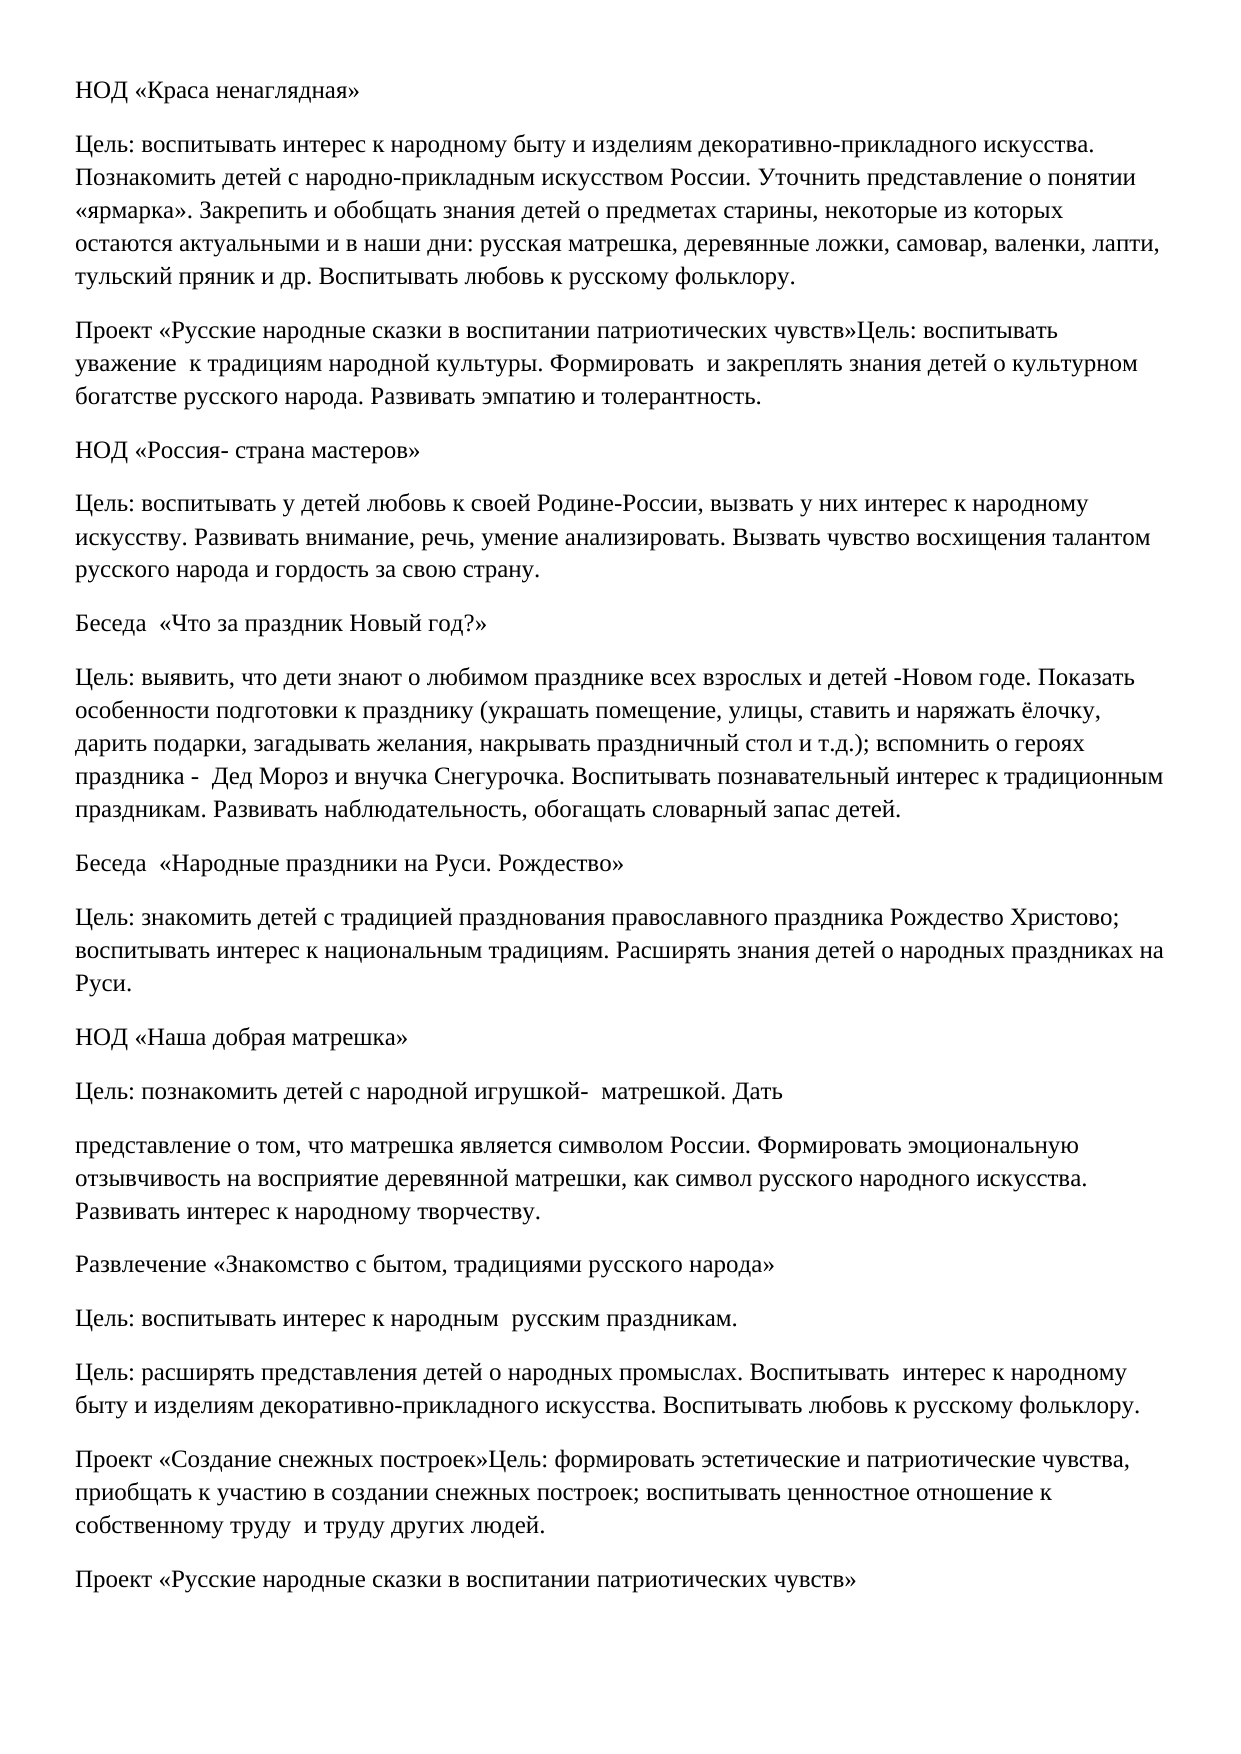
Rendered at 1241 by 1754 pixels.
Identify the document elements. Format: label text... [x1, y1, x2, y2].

text Цель: познакомить детей с народной игрушкой- матрешкой. Дать [75, 1076, 1165, 1104]
text Цель: воспитывать интерес к народным русским праздникам. [75, 1303, 1165, 1332]
text НОД «Наша добрая матрешка» [75, 1022, 1165, 1051]
text Цель: расширять представления детей о народных промыслах. Воспитывать интерес к народному быту и изделиям декоративно-прикладного искусства. Воспитывать любовь к русскому фольклору. [75, 1357, 1165, 1419]
text НОД «Россия- страна мастеров» [75, 435, 1165, 463]
text представление о том, что матрешка является символом России. Формировать эмоциональную отзывчивость на восприятие деревянной матрешки, как символ русского народного искусства. Развивать интерес к народному творчеству. [75, 1130, 1165, 1224]
text Проект «Русские народные сказки в воспитании патриотических чувств»Цель: воспитывать уважение к традициям народной культуры. Формировать и закреплять знания детей о культурном богатстве русского народа. Развивать эмпатию и толерантность. [75, 315, 1165, 409]
text Беседа «Народные праздники на Руси. Рождество» [75, 848, 1165, 877]
text Проект «Русские народные сказки в воспитании патриотических чувств» [75, 1564, 1165, 1593]
text Цель: воспитывать у детей любовь к своей Родине-России, вызвать у них интерес к народному искусству. Развивать внимание, речь, умение анализировать. Вызвать чувство восхищения талантом русского народа и гордость за свою страну. [75, 488, 1165, 583]
text Развлечение «Знакомство с бытом, традициями русского народа» [75, 1249, 1165, 1278]
text Цель: выявить, что дети знают о любимом празднике всех взрослых и детей -Новом годе. Показать особенности подготовки к празднику (украшать помещение, улицы, ставить и наряжать ёлочку, дарить подарки, загадывать желания, накрывать праздничный стол и т.д.); вспомнить о героях праздника - Дед Мороз и внучка Снегурочка. Воспитывать познавательный интерес к традиционным праздникам. Развивать наблюдательность, обогащать словарный запас детей. [75, 662, 1165, 823]
text Цель: знакомить детей с традицией празднования православного праздника Рождество Христово; воспитывать интерес к национальным традициям. Расширять знания детей о народных праздниках на Руси. [75, 902, 1165, 997]
text Беседа «Что за праздник Новый год?» [75, 608, 1165, 637]
text НОД «Краса ненаглядная» [75, 75, 1165, 104]
text Цель: воспитывать интерес к народному быту и изделиям декоративно-прикладного искусства. Познакомить детей с народно-прикладным искусством России. Уточнить представление о понятии «ярмарка». Закрепить и обобщать знания детей о предметах старины, некоторые из которых остаются актуальными и в наши дни: русская матрешка, деревянные ложки, самовар, валенки, лапти, тульский пряник и др. Воспитывать любовь к русскому фольклору. [75, 129, 1165, 290]
text Проект «Создание снежных построек»Цель: формировать эстетические и патриотические чувства, приобщать к участию в создании снежных построек; воспитывать ценностное отношение к собственному труду и труду других людей. [75, 1444, 1165, 1539]
